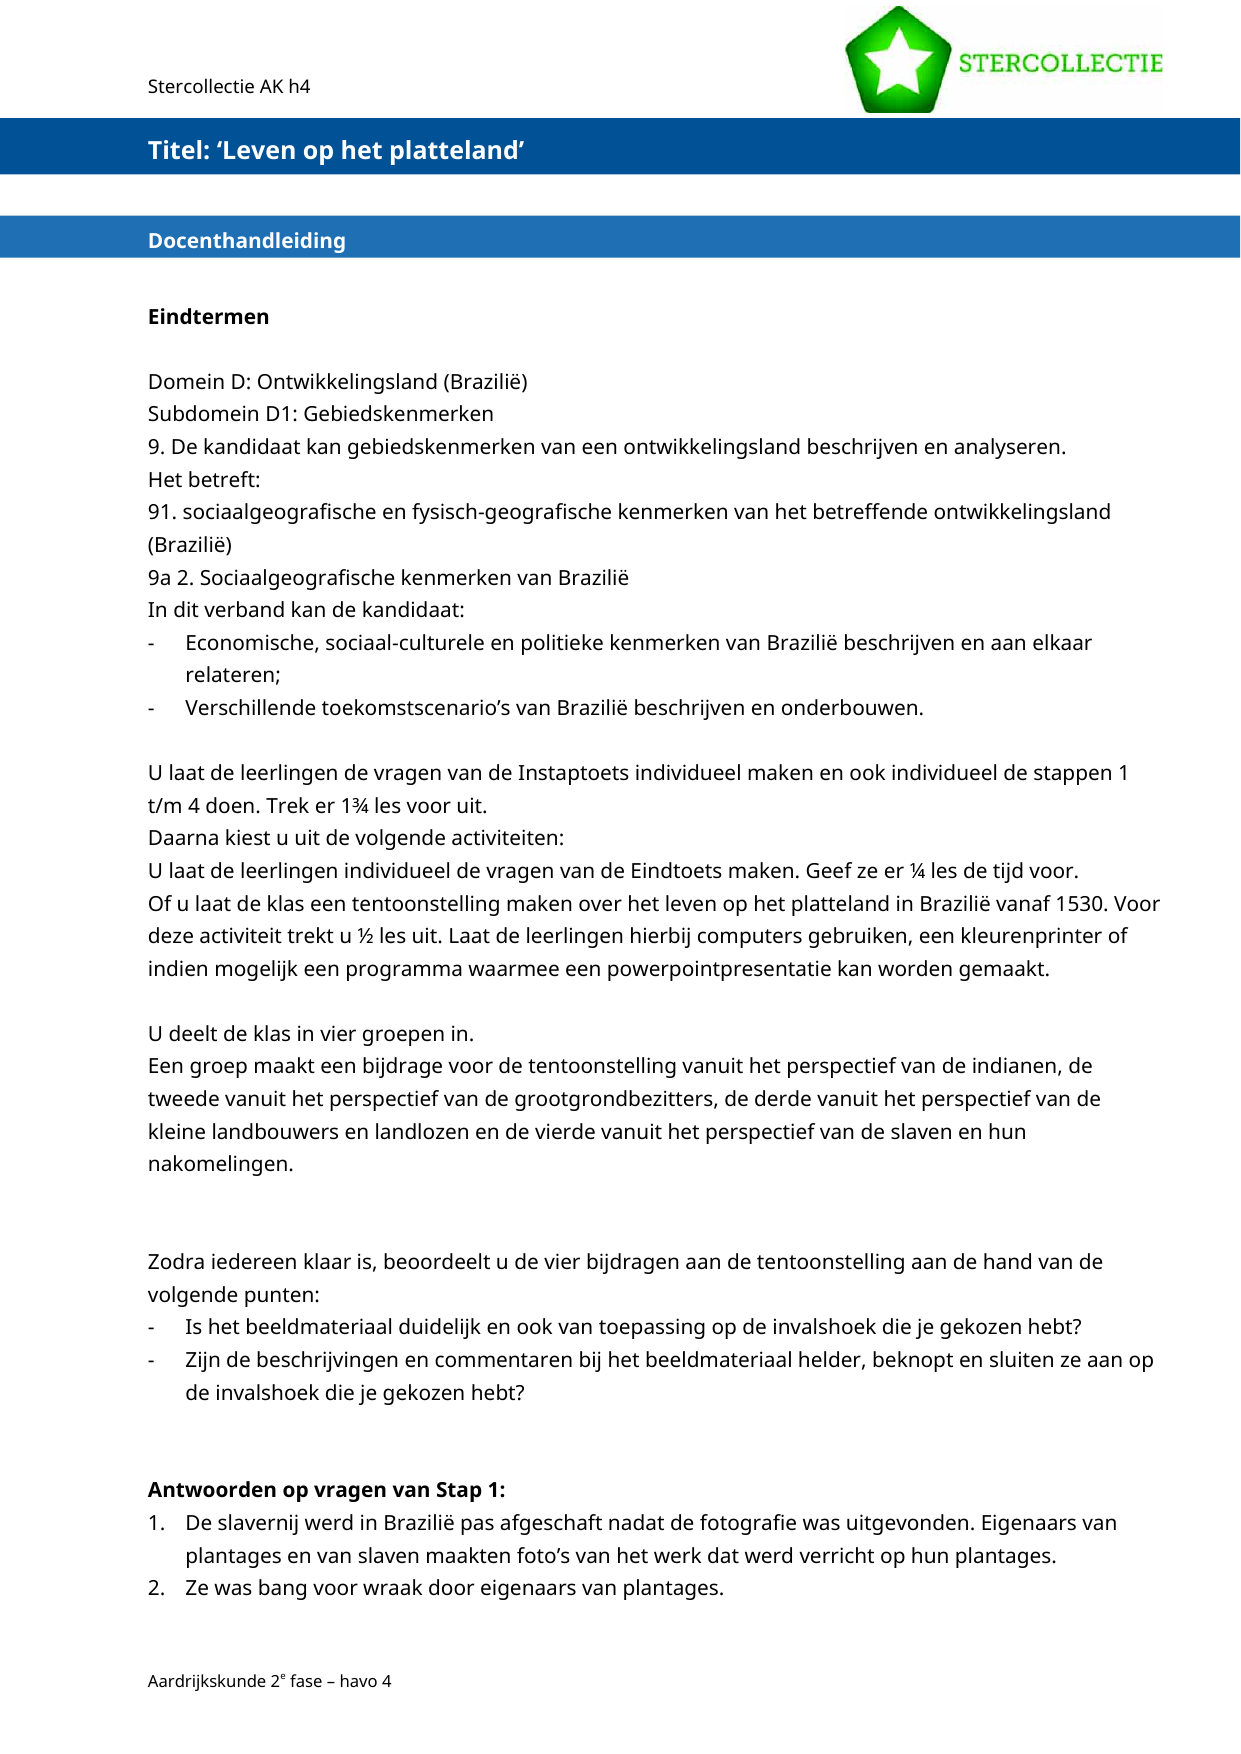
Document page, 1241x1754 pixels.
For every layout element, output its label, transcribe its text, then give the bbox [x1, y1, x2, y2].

list Ze was bang voor wraak door eigenaars van plantages. [148, 1573, 1162, 1602]
text 9. De kandidaat kan gebiedskenmerken van een ontwikkelingsland beschrijven en analyseren. [148, 432, 1162, 461]
text In dit verband kan de kandidaat: [148, 595, 1162, 624]
text 9a 2. Sociaalgeografische kenmerken van Brazilië [148, 563, 1162, 591]
text Domein D: Ontwikkelingsland (Brazilië) [148, 367, 1162, 395]
text Een groep maakt een bijdrage voor de tentoonstelling vanuit het perspectief van de indianen, de tweede vanuit het perspectief van de grootgrondbezitters, de derde vanuit het perspectief van de kleine landbouwers en landlozen en de vierde vanuit het perspectief van de slaven en hun nakomelingen. [148, 1052, 1162, 1178]
text Zodra iedereen klaar is, beoordeelt u de vier bijdragen aan de tentoonstelling aan de hand van de volgende punten: [148, 1247, 1162, 1308]
text Subdomein D1: Gebiedskenmerken [148, 399, 1162, 428]
list De slavernij werd in Brazilië pas afgeschaft nadat de fotografie was uitgevonden. Eigenaars van plantages en van slaven maakten foto’s van het werk dat werd verricht op hun plantages. [148, 1508, 1162, 1569]
text 91. sociaalgeografische en fysisch-geografische kenmerken van het betreffende ontwikkelingsland (Brazilië) [148, 497, 1162, 558]
text Het betreft: [148, 465, 1162, 493]
text Daarna kiest u uit de volgende activiteiten: [148, 823, 1162, 852]
list Zijn de beschrijvingen en commentaren bij het beeldmateriaal helder, beknopt en sluiten ze aan op de invalshoek die je gekozen hebt? [148, 1345, 1162, 1406]
list Verschillende toekomstscenario’s van Brazilië beschrijven en onderbouwen. [148, 693, 1162, 721]
text U deelt de klas in vier groepen in. [148, 1019, 1162, 1047]
text U laat de leerlingen individueel de vragen van de Eindtoets maken. Geef ze er ¼ les de tijd voor. [148, 856, 1162, 884]
text U laat de leerlingen de vragen van de Instaptoets individueel maken en ook individueel de stappen 1 t/m 4 doen. Trek er 1¾ les voor uit. [148, 758, 1162, 819]
text Titel: ‘Leven op het platteland’ [148, 133, 1162, 167]
text Docenthandleiding [148, 227, 1162, 255]
picture [845, 6, 1163, 113]
list Economische, sociaal-culturele en politieke kenmerken van Brazilië beschrijven en aan elkaar relateren; [148, 628, 1162, 689]
text Antwoorden op vragen van Stap 1: [148, 1476, 1162, 1504]
text Of u laat de klas een tentoonstelling maken over het leven op het platteland in Brazilië vanaf 1530. Voor deze activiteit trekt u ½ les uit. Laat de leerlingen hierbij computers gebruiken, een kleurenprinter of indien mogelijk een programma waarmee een powerpointpresentatie kan worden gemaakt. [148, 889, 1162, 982]
list Is het beeldmateriaal duidelijk en ook van toepassing op de invalshoek die je gekozen hebt? [148, 1312, 1162, 1341]
text Eindtermen [148, 269, 1162, 330]
